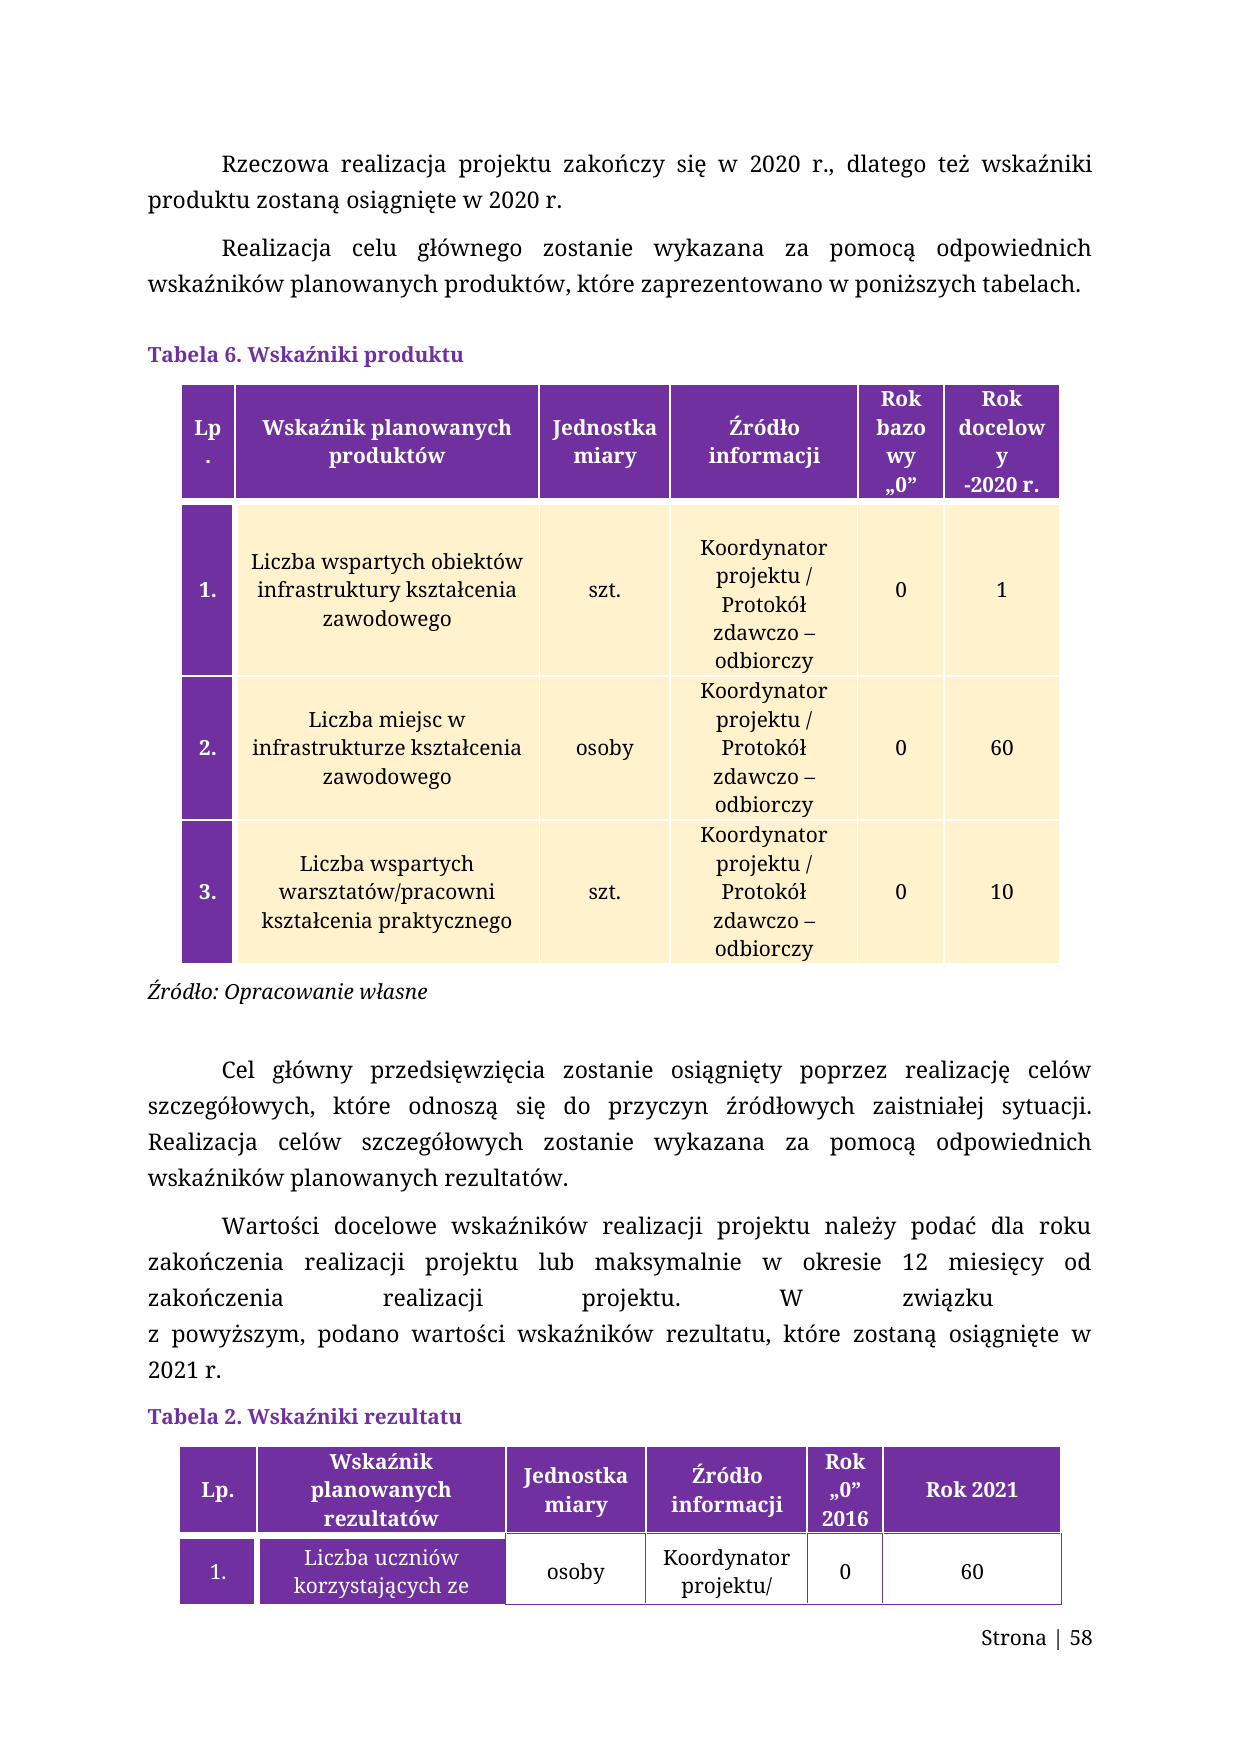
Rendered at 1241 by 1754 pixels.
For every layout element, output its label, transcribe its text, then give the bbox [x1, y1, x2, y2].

text Rzeczowa realizacja projektu zakończy się w 2020 r., dlatego też wskaźniki produktu zostaną osiągnięte w 2020 r. [148, 148, 1093, 215]
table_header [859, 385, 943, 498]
text Tabela 2. Wskaźniki rezultatu [148, 1402, 1093, 1431]
text Realizacja celu głównego zostanie wykazana za pomocą odpowiednich wskaźników planowanych produktów, które zaprezentowano w poniższych tabelach. [148, 232, 1093, 299]
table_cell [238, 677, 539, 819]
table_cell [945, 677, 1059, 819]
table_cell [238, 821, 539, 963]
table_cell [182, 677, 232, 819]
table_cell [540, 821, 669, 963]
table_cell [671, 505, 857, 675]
text Cel główny przedsięwzięcia zostanie osiągnięty poprzez realizację celów szczegółowych, które odnoszą się do przyczyn źródłowych zaistniałej sytuacji. Realizacja celów szczegółowych zostanie wykazana za pomocą odpowiednich wskaźników planowanych rezultatów. [148, 1054, 1093, 1193]
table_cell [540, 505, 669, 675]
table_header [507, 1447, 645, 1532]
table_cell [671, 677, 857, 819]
text Źródło: Opracowanie własne [148, 977, 1093, 1006]
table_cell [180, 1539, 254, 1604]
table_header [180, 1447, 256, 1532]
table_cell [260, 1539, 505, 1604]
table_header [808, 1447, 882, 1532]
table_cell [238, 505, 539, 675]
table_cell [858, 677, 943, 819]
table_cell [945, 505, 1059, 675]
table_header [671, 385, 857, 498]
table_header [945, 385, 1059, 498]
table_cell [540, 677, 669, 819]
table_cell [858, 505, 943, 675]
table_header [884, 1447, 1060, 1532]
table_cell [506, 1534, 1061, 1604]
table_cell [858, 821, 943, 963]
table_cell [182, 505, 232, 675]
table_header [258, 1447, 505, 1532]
text Tabela 6. Wskaźniki produktu [148, 340, 1093, 368]
text Wartości docelowe wskaźników realizacji projektu należy podać dla roku zakończenia realizacji projektu lub maksymalnie w okresie 12 miesięcy od zakończenia realizacji projektu. W związku z powyższym, podano wartości wskaźników rezultatu, które zostaną osiągnięte w 2021 r. [148, 1210, 1093, 1385]
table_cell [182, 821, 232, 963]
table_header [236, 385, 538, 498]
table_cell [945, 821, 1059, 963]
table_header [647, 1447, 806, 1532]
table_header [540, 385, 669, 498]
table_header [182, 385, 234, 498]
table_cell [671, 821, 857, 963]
